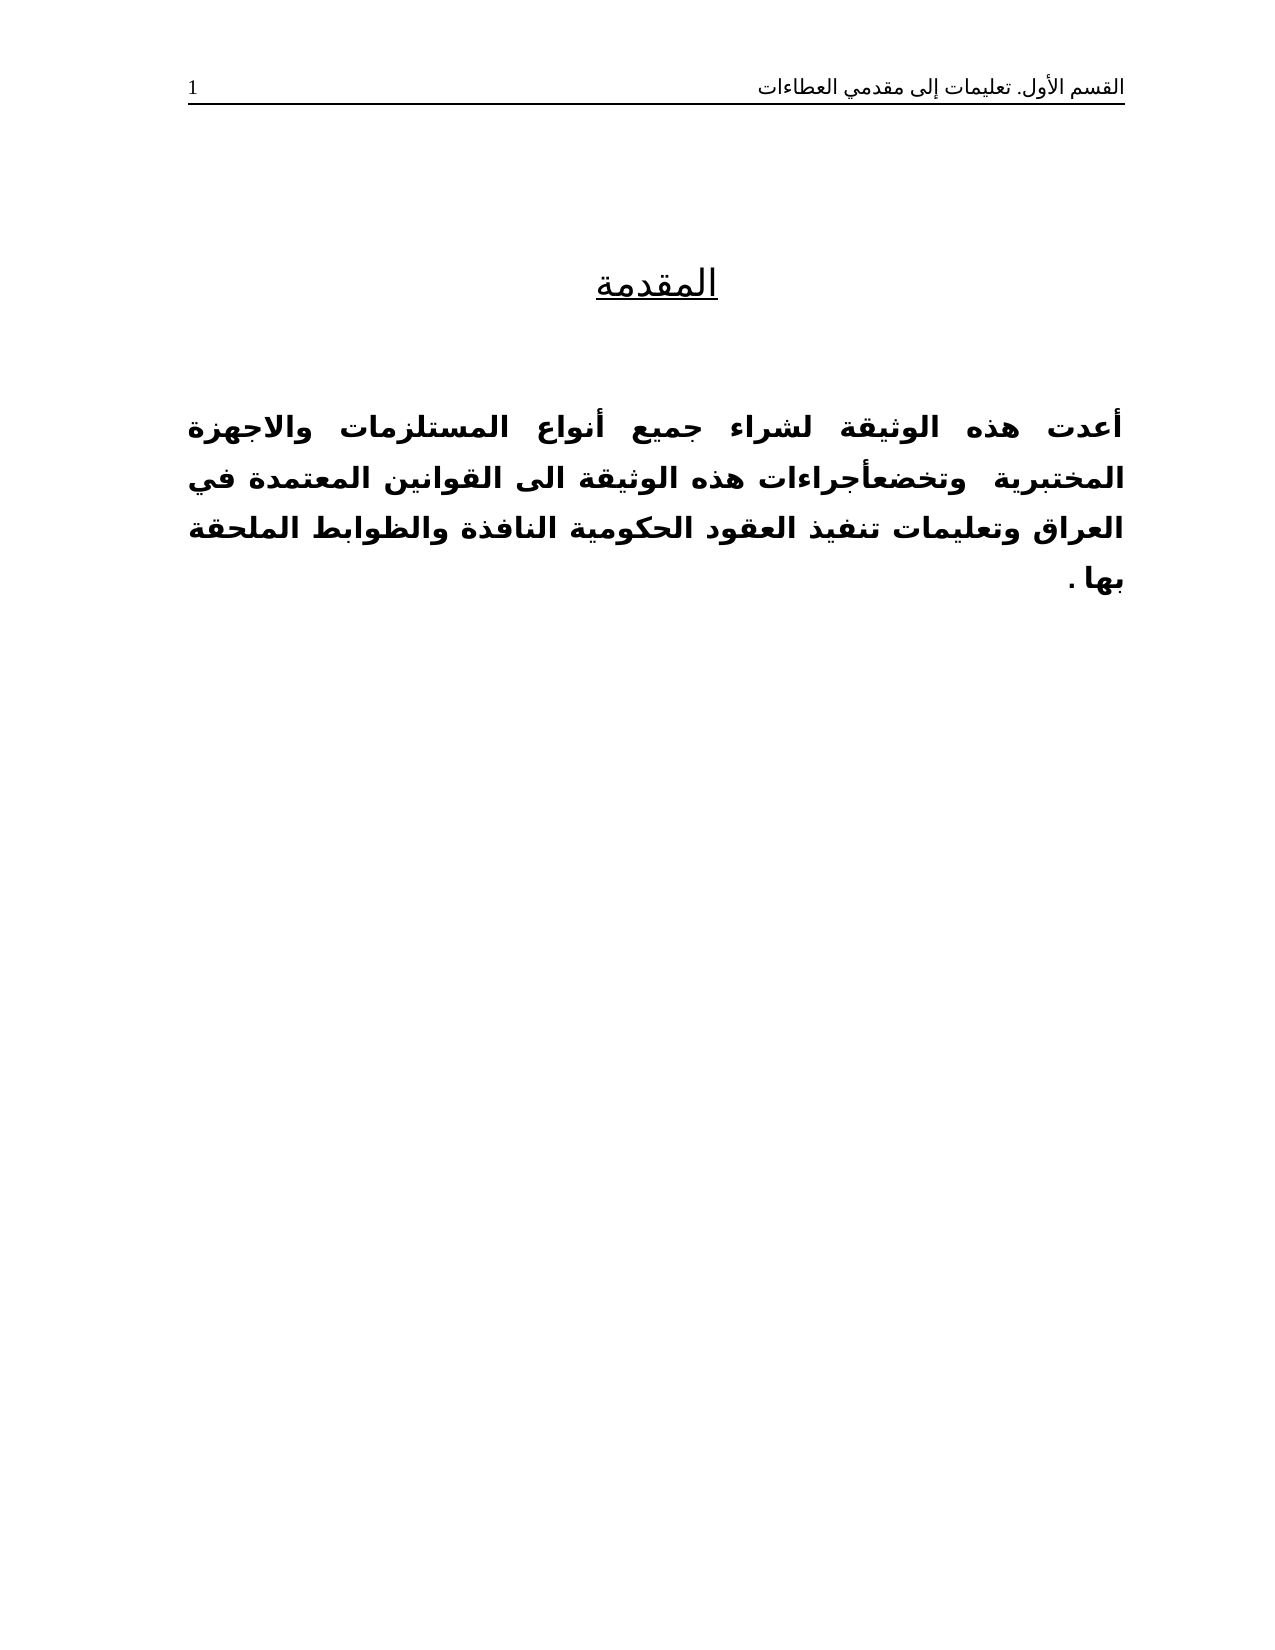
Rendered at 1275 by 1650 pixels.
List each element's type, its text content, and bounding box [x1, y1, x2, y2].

text أعدت هذه الوثيقة لشراء جميع أنواع المستلزمات والاجهزة المختبرية وتخضعأجراءات هذه الوثيقة الى القوانين المعتمدة في العراق وتعليمات تنفيذ العقود الحكومية النافذة والظوابط الملحقة بها . [187, 410, 1125, 595]
text المقدمة [187, 261, 1125, 304]
